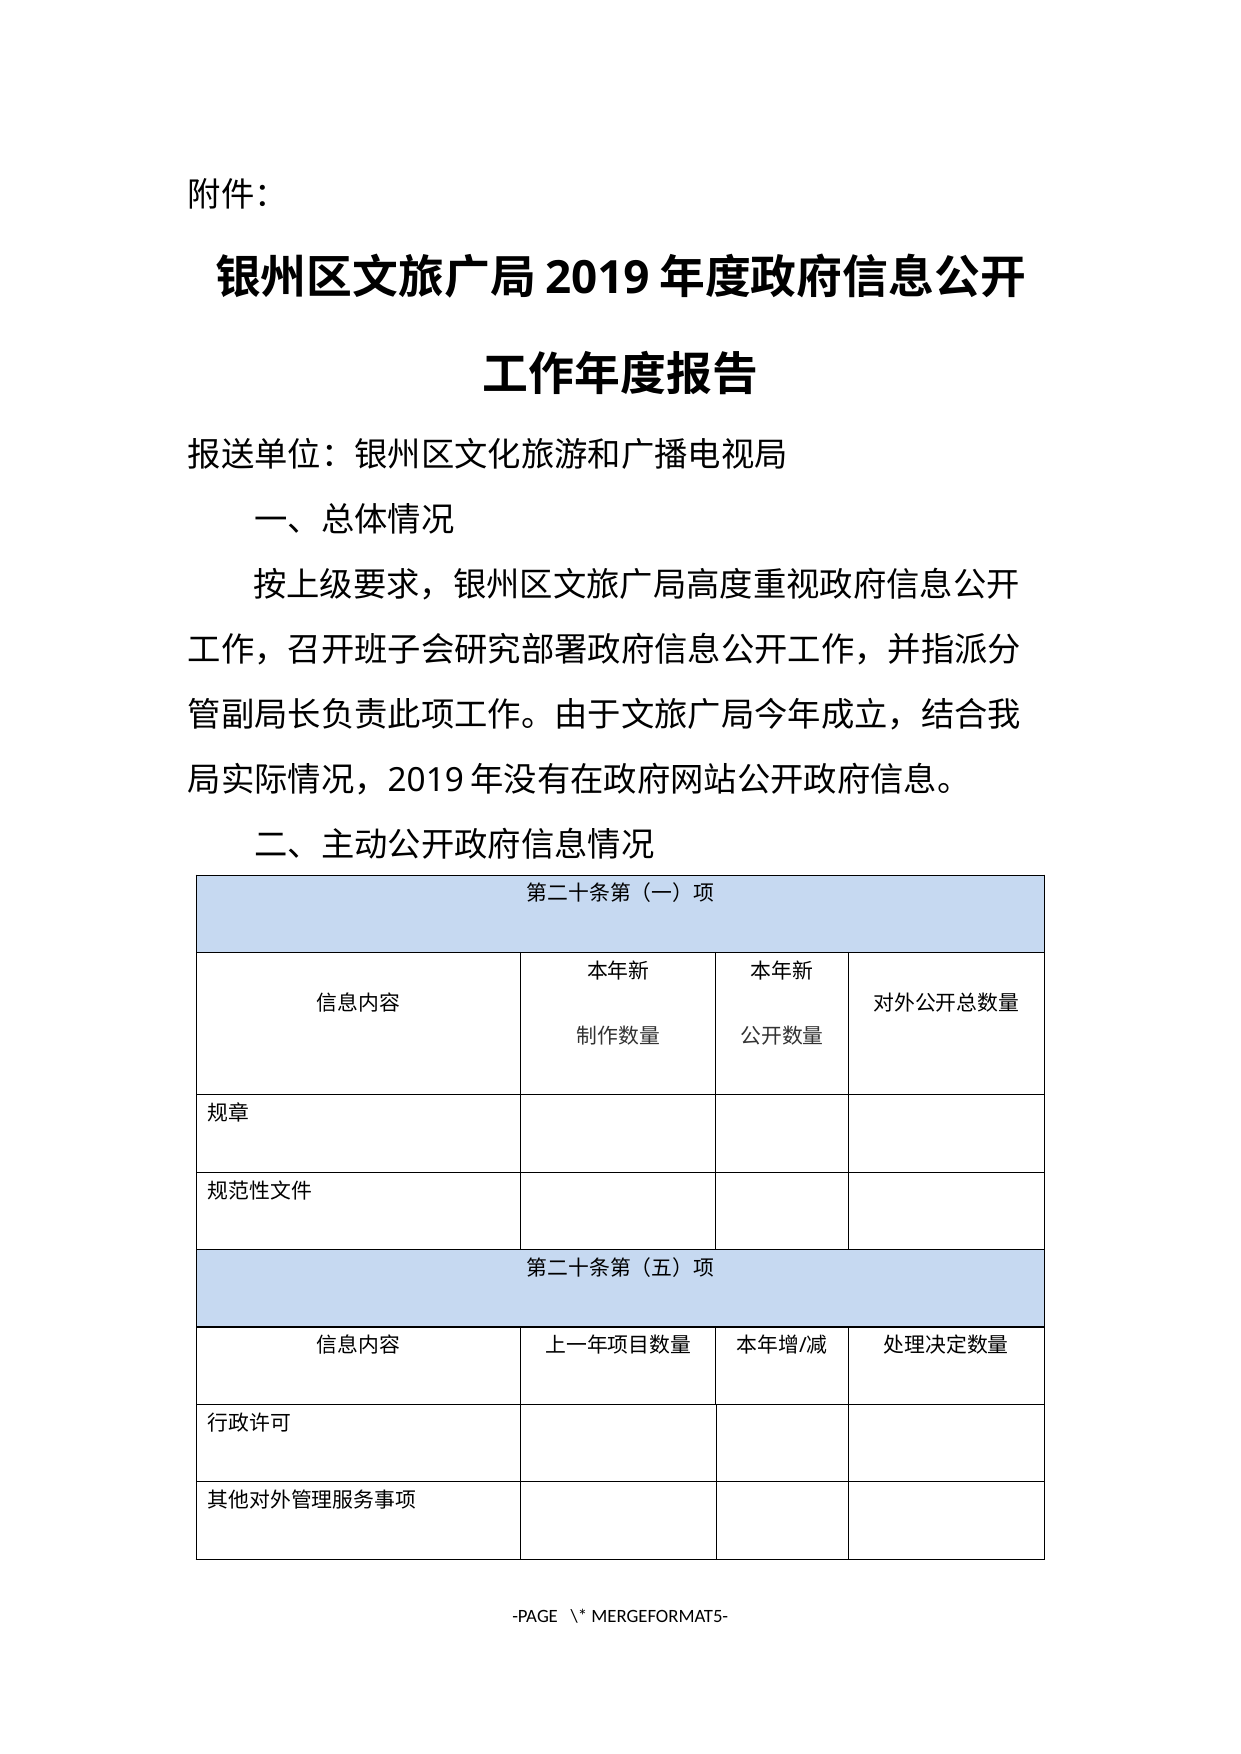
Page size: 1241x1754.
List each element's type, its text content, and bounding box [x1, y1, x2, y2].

table_cell 其他对外管理服务事项 [197, 1482, 520, 1559]
table_cell [716, 1095, 848, 1172]
table_cell 规范性文件 [197, 1173, 520, 1249]
table_cell 本年新 制作数量 [521, 953, 715, 1094]
table_cell [521, 1405, 716, 1481]
table_cell [849, 1173, 1044, 1249]
table_cell 第二十条第（五）项 [197, 1250, 1044, 1326]
table_cell 对外公开总数量 [849, 953, 1044, 1094]
table_cell 信息内容 [197, 1328, 520, 1404]
table_cell [521, 1482, 716, 1559]
table_cell [521, 1095, 715, 1172]
text 工作年度报告 [187, 322, 1053, 419]
table_cell [521, 1173, 715, 1249]
table_header 第二十条第（一）项 [197, 876, 1044, 952]
table_cell [717, 1405, 848, 1481]
text 银州区文旅广局2019年度政府信息公开 [187, 224, 1053, 322]
table_cell 本年新 公开数量 [716, 953, 848, 1094]
table_cell 规章 [197, 1095, 520, 1172]
text 一、总体情况 [187, 484, 1053, 549]
table_cell [716, 1173, 848, 1249]
table_cell 处理决定数量 [849, 1328, 1044, 1404]
table_cell 行政许可 [197, 1405, 520, 1481]
table_cell [849, 1095, 1044, 1172]
table_cell [849, 1405, 1044, 1481]
text 二、主动公开政府信息情况 [187, 809, 1053, 874]
subtitle 按上级要求，银州区文旅广局高度重视政府信息公开工作，召开班子会研究部署政府信息公开工作，并指派分管副局长负责此项工作。由于文旅广局今年成立，结合我局实际情况，2019年没有在政府网站公开政府信息。 [187, 549, 1053, 809]
text 报送单位：银州区文化旅游和广播电视局 [187, 419, 1053, 484]
table_cell 本年增/减 [716, 1328, 848, 1404]
table_cell 上一年项目数量 [521, 1328, 715, 1404]
table_cell [717, 1482, 848, 1559]
text 附件： [187, 159, 1053, 224]
table_cell 信息内容 [197, 953, 520, 1094]
table_cell [849, 1482, 1044, 1559]
